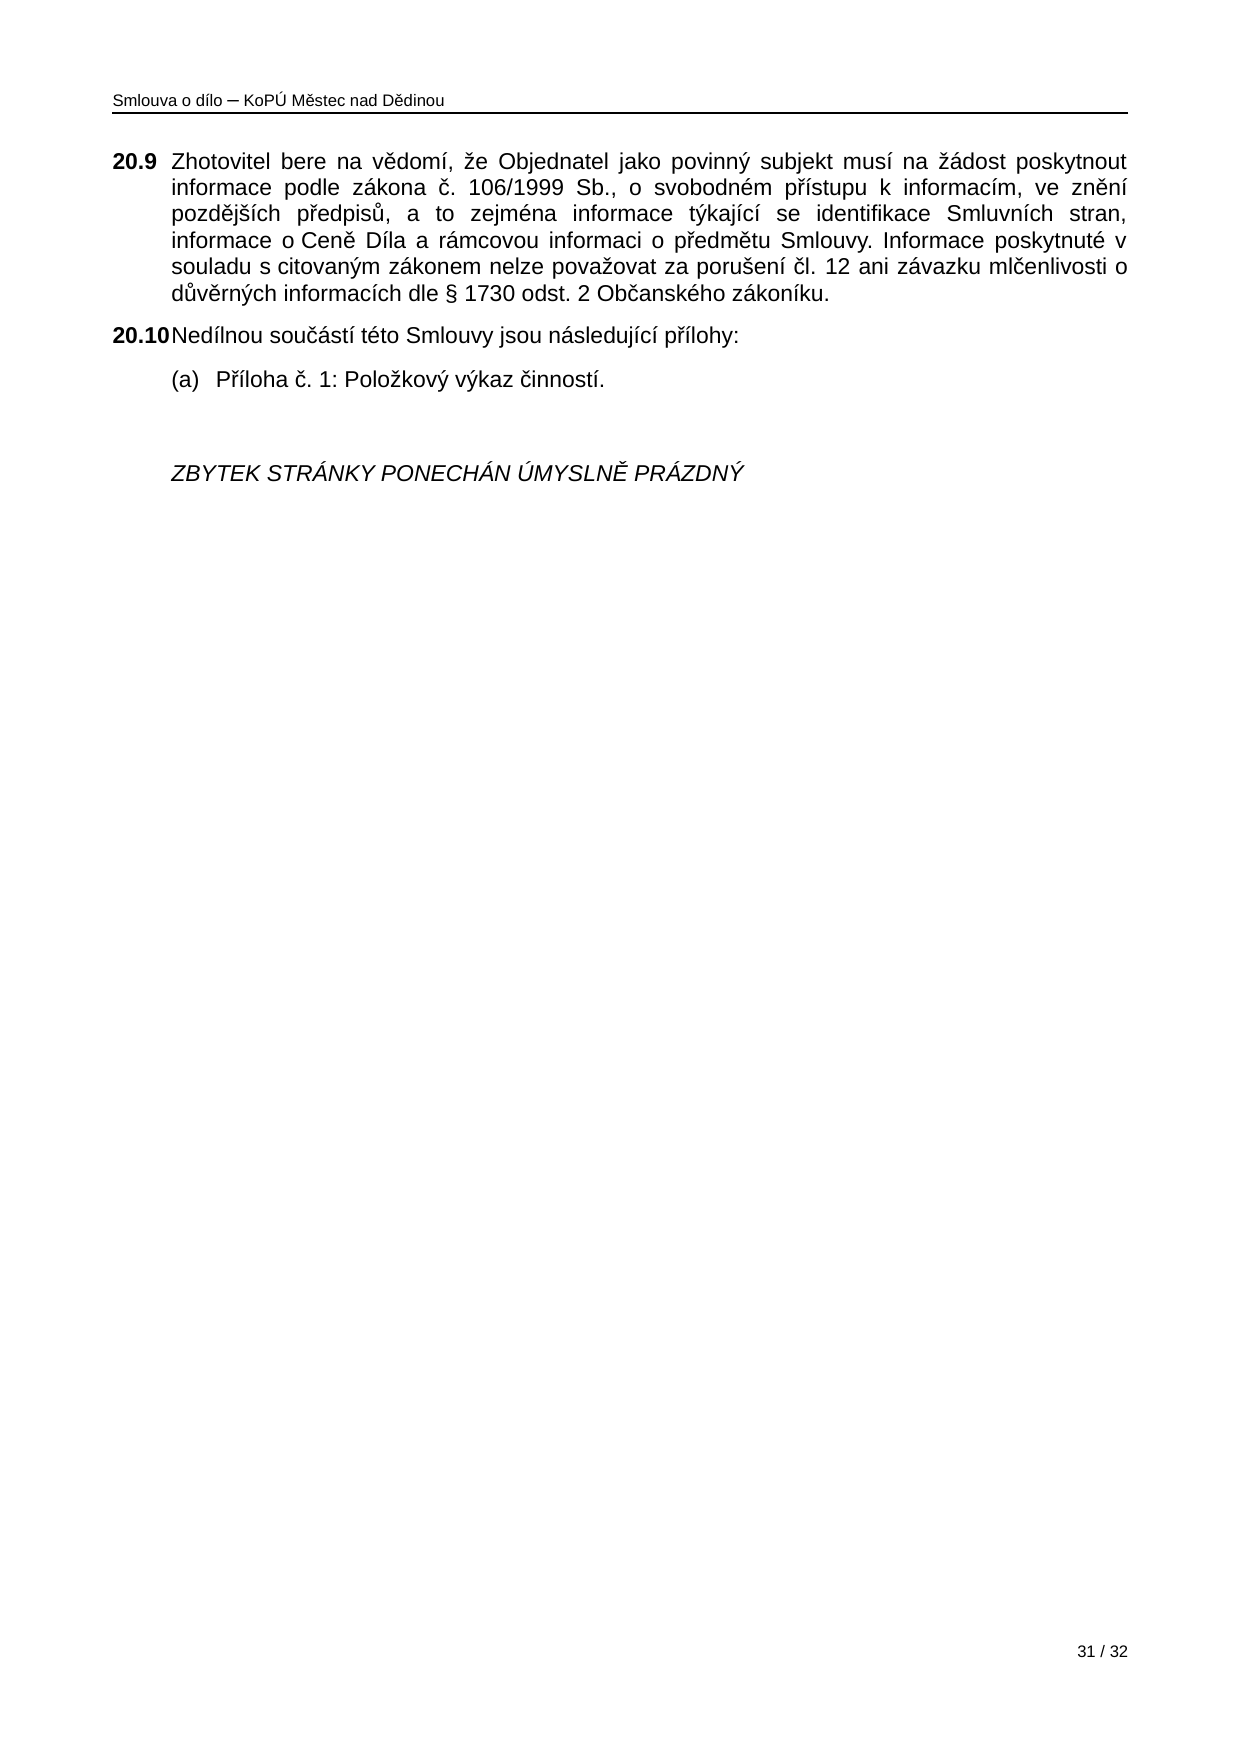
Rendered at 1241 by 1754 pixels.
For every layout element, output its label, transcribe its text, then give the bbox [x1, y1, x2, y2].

list ZBYTEK STRÁNKY PONECHÁN ÚMYSLNĚ PRÁZDNÝ [171, 460, 1128, 486]
list Příloha č. 1: Položkový výkaz činností. [171, 366, 1128, 392]
text Nedílnou součástí této Smlouvy jsou následující přílohy: [112, 322, 1128, 349]
text Zhotovitel bere na vědomí, že Objednatel jako povinný subjekt musí na žádost poskytnout informace podle zákona č. 106/1999 Sb., o svobodném přístupu k informacím, ve znění pozdějších předpisů, a to zejména informace týkající se identifikace Smluvních stran, informace o Ceně Díla a rámcovou informaci o předmětu Smlouvy. Informace poskytnuté v souladu s citovaným zákonem nelze považovat za porušení čl. 12 ani závazku mlčenlivosti o důvěrných informacích dle § 1730 odst. 2 Občanského zákoníku. [112, 148, 1128, 306]
